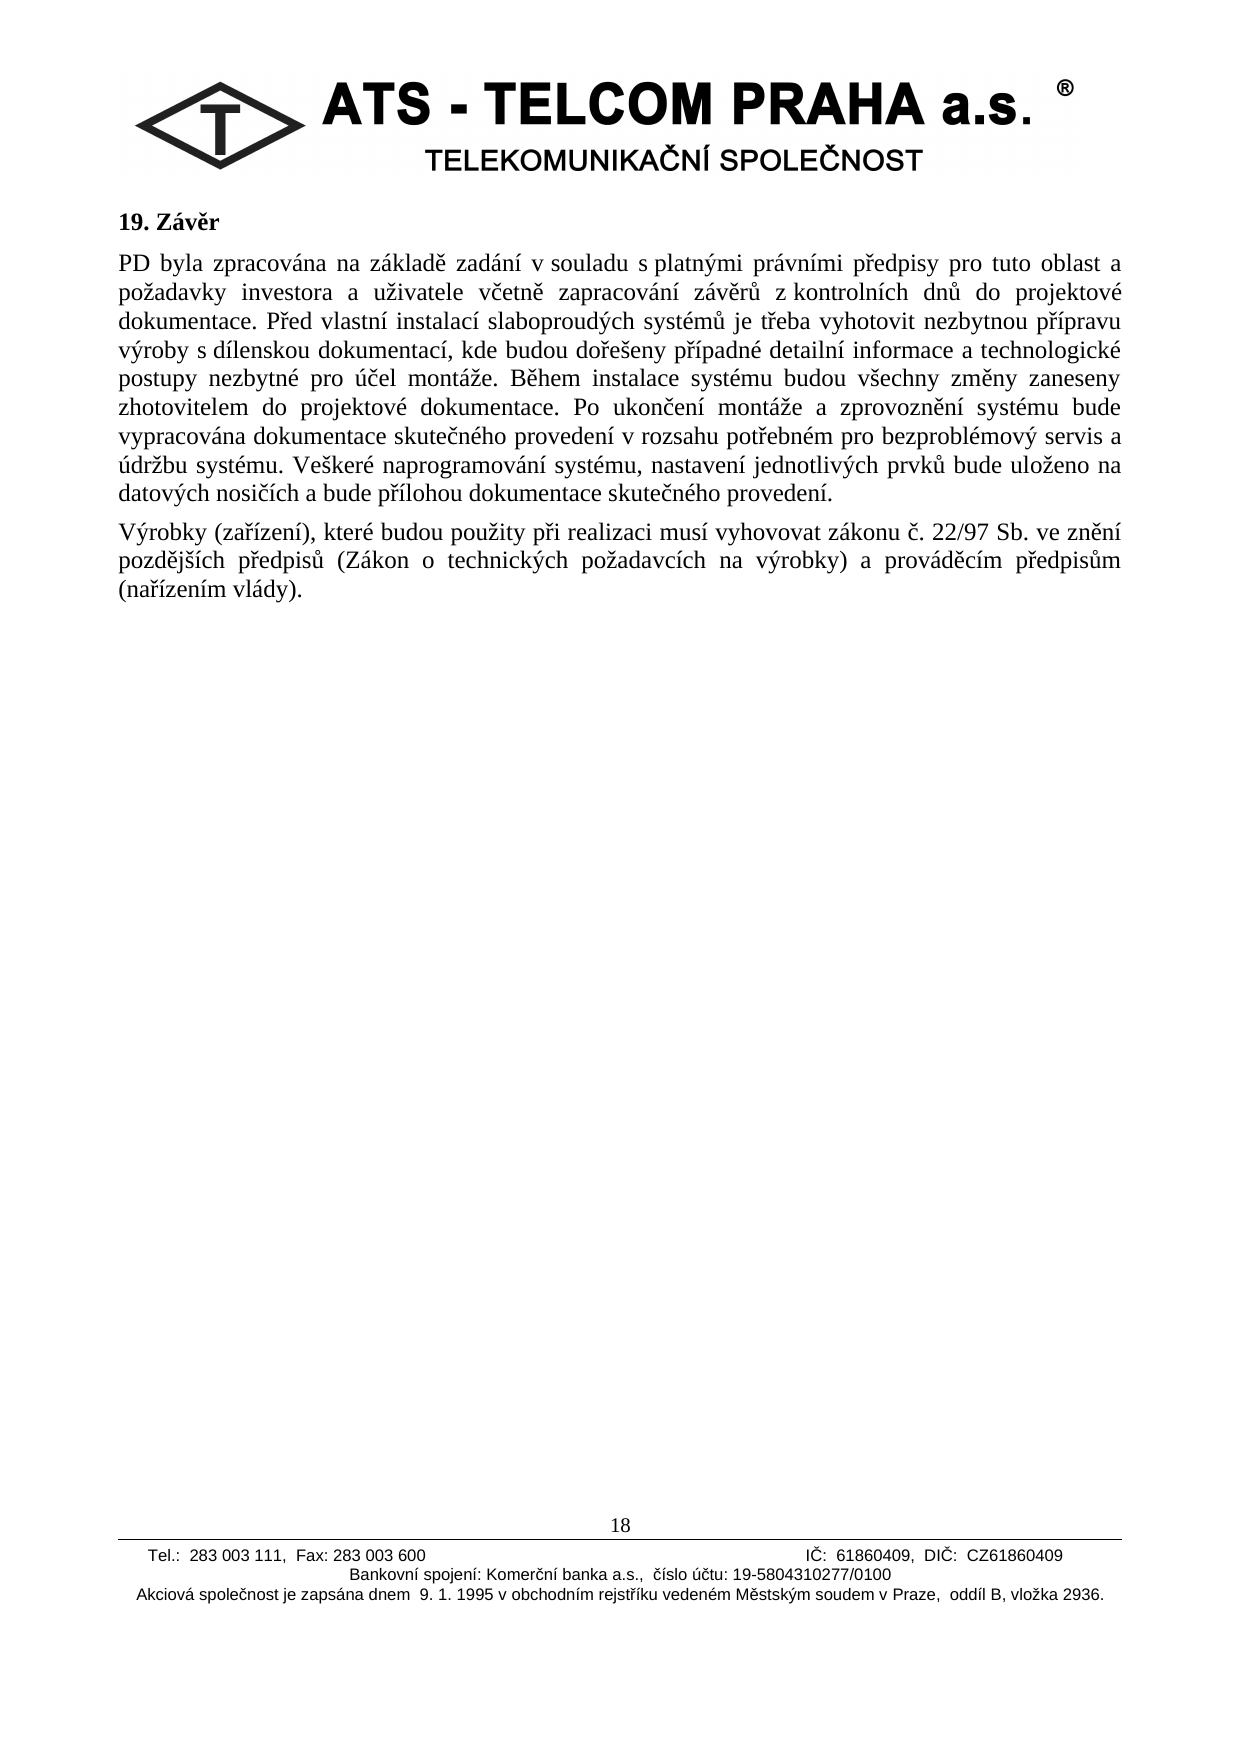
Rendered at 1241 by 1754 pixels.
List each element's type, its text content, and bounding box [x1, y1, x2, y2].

text Výrobky (zařízení), které budou použity při realizaci musí vyhovovat zákonu č. 22/97 Sb. ve znění pozdějších předpisů (Zákon o technických požadavcích na výrobky) a prováděcím předpisům (nařízením vlády). [118, 517, 1122, 603]
text PD byla zpracována na základě zadání v souladu s platnými právními předpisy pro tuto oblast a požadavky investora a uživatele včetně zapracování závěrů z kontrolních dnů do projektové dokumentace. Před vlastní instalací slaboproudých systémů je třeba vyhotovit nezbytnou přípravu výroby s dílenskou dokumentací, kde budou dořešeny případné detailní informace a technologické postupy nezbytné pro účel montáže. Během instalace systému budou všechny změny zaneseny zhotovitelem do projektové dokumentace. Po ukončení montáže a zprovoznění systému bude vypracována dokumentace skutečného provedení v rozsahu potřebném pro bezproblémový servis a údržbu systému. Veškeré naprogramování systému, nastavení jednotlivých prvků bude uloženo na datových nosičích a bude přílohou dokumentace skutečného provedení. [118, 248, 1122, 507]
picture [118, 73, 1083, 181]
text Závěr [118, 207, 1122, 236]
